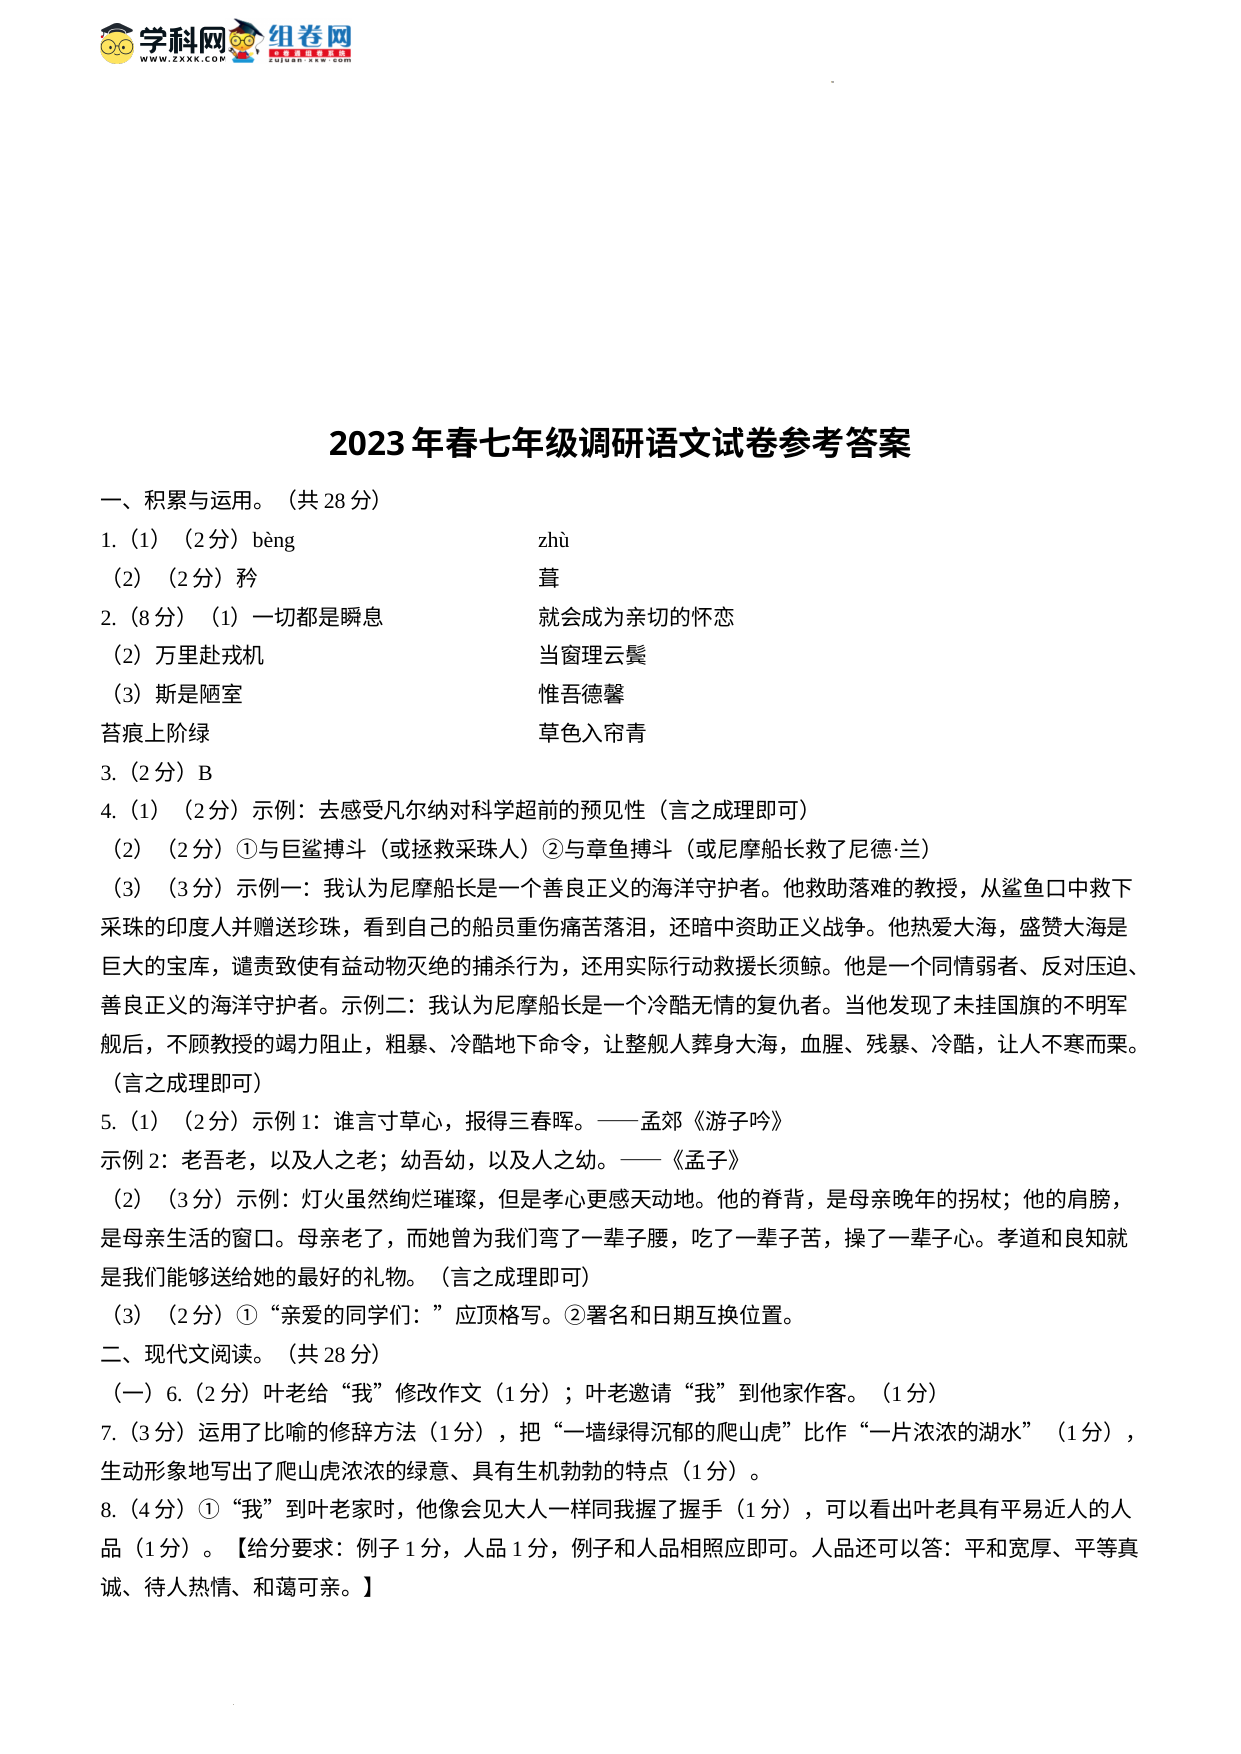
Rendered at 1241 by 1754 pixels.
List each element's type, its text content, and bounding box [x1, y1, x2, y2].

text （3）斯是陋室 惟吾德馨 [100, 677, 1140, 709]
text （3）（2分）①“亲爱的同学们：”应顶格写。②署名和日期互换位置。 [100, 1298, 1140, 1331]
picture [100, 18, 352, 64]
text 8.（4分）①“我”到叶老家时，他像会见大人一样同我握了握手（1分），可以看出叶老具有平易近人的人品（1分）。【给分要求：例子1分，人品1分，例子和人品相照应即可。人品还可以答：平和宽厚、平等真诚、待人热情、和蔼可亲。】 [100, 1492, 1140, 1602]
text 苔痕上阶绿 草色入帘青 [100, 715, 1140, 748]
text 一、积累与运用。（共28分） [100, 483, 1140, 515]
text （一）6.（2分）叶老给“我”修改作文（1分）；叶老邀请“我”到他家作客。（1分） [100, 1376, 1140, 1408]
text （2）（2分）①与巨鲨搏斗（或拯救采珠人）②与章鱼搏斗（或尼摩船长救了尼德·兰） [100, 832, 1140, 864]
text 5.（1）（2分）示例1：谁言寸草心，报得三春晖。——孟郊《游子吟》 [100, 1104, 1140, 1136]
text 2.（8分）（1）一切都是瞬息 就会成为亲切的怀恋 [100, 599, 1140, 632]
text （3）（3分）示例一：我认为尼摩船长是一个善良正义的海洋守护者。他救助落难的教授，从鲨鱼口中救下采珠的印度人并赠送珍珠，看到自己的船员重伤痛苦落泪，还暗中资助正义战争。他热爱大海，盛赞大海是巨大的宝库，谴责致使有益动物灭绝的捕杀行为，还用实际行动救援长须鲸。他是一个同情弱者、反对压迫、善良正义的海洋守护者。示例二：我认为尼摩船长是一个冷酷无情的复仇者。当他发现了未挂国旗的不明军舰后，不顾教授的竭力阻止，粗暴、冷酷地下命令，让整舰人葬身大海，血腥、残暴、冷酷，让人不寒而栗。（言之成理即可） [100, 870, 1140, 1098]
text 示例2：老吾老，以及人之老；幼吾幼，以及人之幼。——《孟子》 [100, 1143, 1140, 1175]
text 4.（1）（2分）示例：去感受凡尔纳对科学超前的预见性（言之成理即可） [100, 793, 1140, 825]
text 3.（2分）B [100, 754, 1140, 787]
text （2）（3分）示例：灯火虽然绚烂璀璨，但是孝心更感天动地。他的脊背，是母亲晚年的拐杖；他的肩膀，是母亲生活的窗口。母亲老了，而她曾为我们弯了一辈子腰，吃了一辈子苦，操了一辈子心。孝道和良知就是我们能够送给她的最好的礼物。（言之成理即可） [100, 1181, 1140, 1292]
text 7.（3分）运用了比喻的修辞方法（1分），把“一墙绿得沉郁的爬山虎”比作“一片浓浓的湖水”（1分），生动形象地写出了爬山虎浓浓的绿意、具有生机勃勃的特点（1分）。 [100, 1414, 1140, 1486]
text 二、现代文阅读。（共28分） [100, 1337, 1140, 1369]
text 1.（1）（2分）bèng zhù [100, 522, 1140, 554]
text （2）万里赴戎机 当窗理云鬓 [100, 638, 1140, 670]
text （2）（2分）矜 葺 [100, 560, 1140, 593]
text 2023年春七年级调研语文试卷参考答案 [100, 408, 1140, 473]
